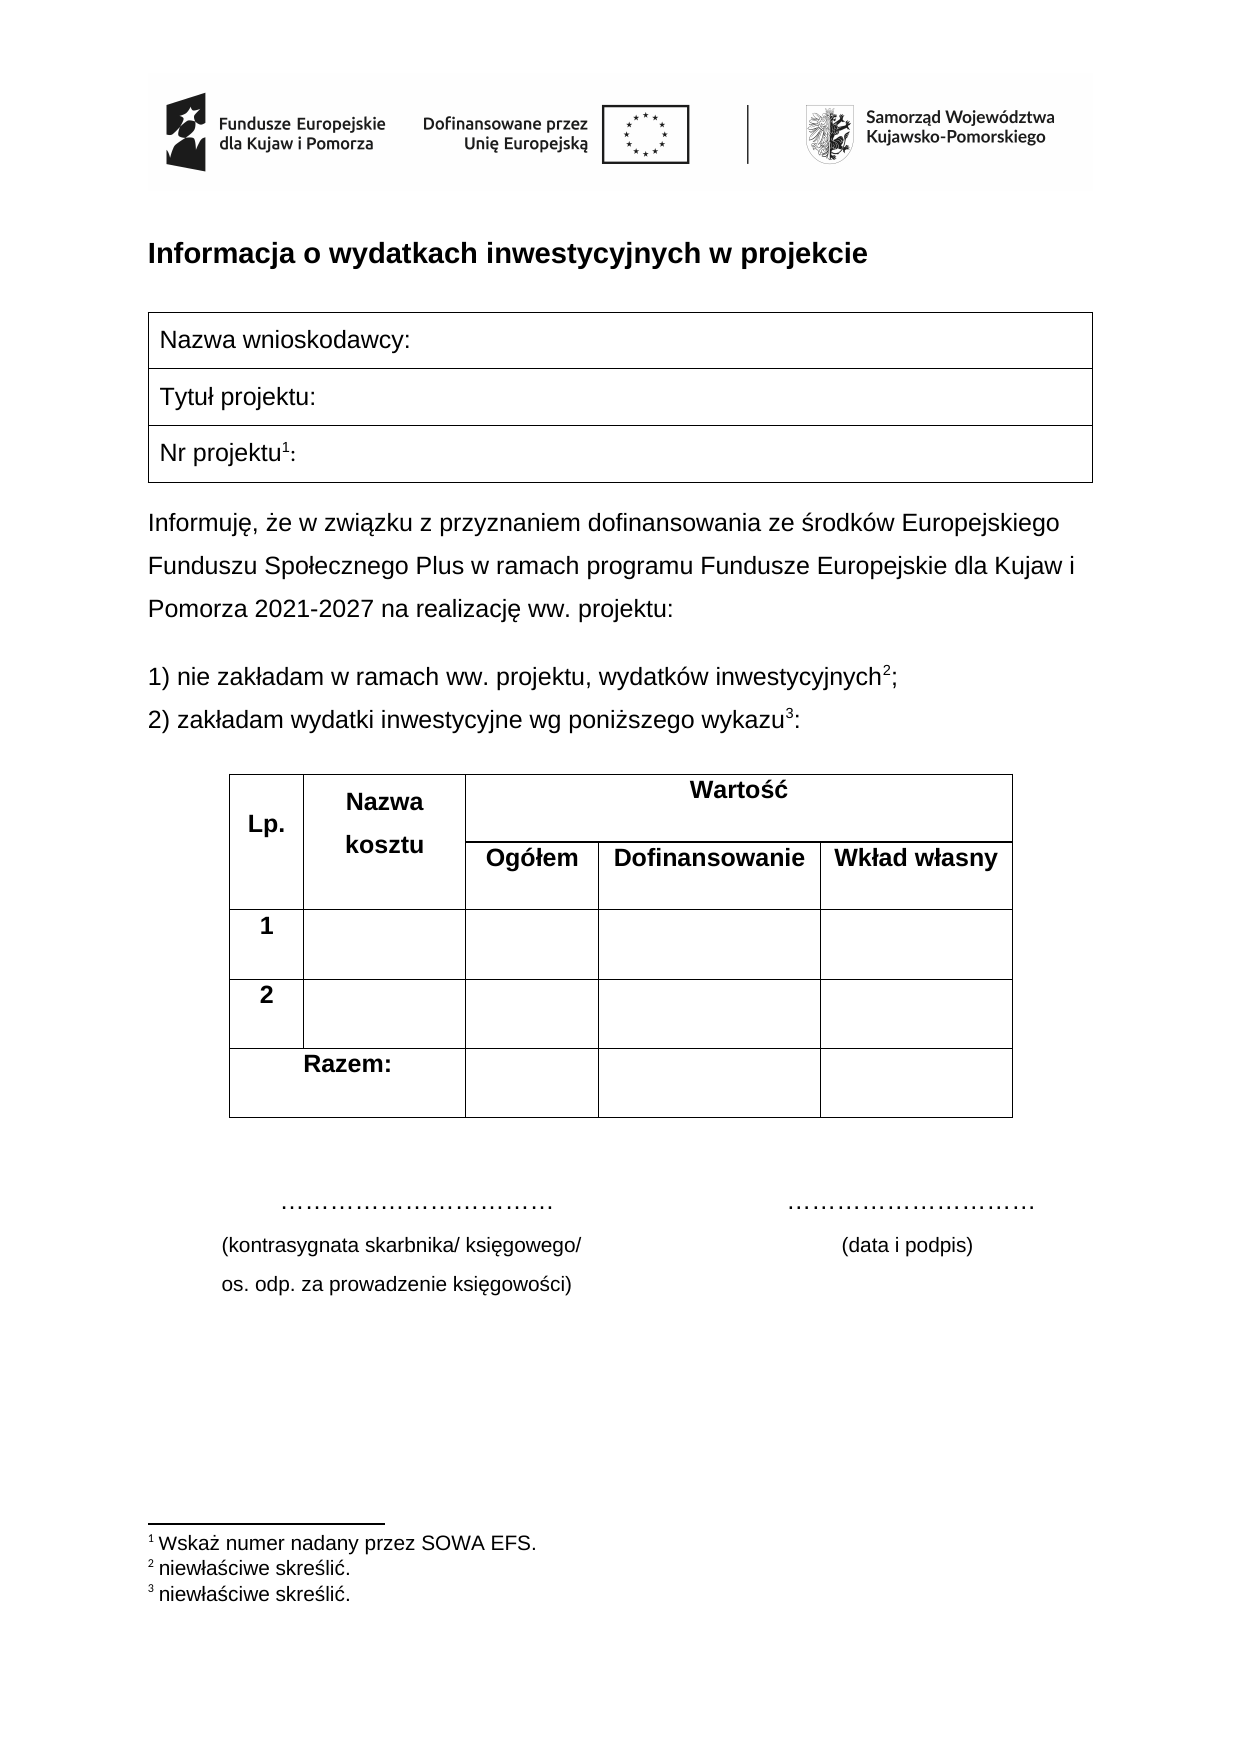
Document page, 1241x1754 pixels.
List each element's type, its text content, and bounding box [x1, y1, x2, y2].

table_cell 1 [230, 910, 303, 978]
table_cell Ogółem [466, 843, 598, 909]
table_cell Nr projektu: [149, 426, 1092, 482]
text …………………………… ………………………… (kontrasygnata skarbnika/ księgowego/ (data i podpis) os. odp. za prowadzenie księgowości) [148, 1186, 1093, 1335]
text 2) zakładam wydatki inwestycyjne wg poniższego wykazu: [148, 705, 1093, 734]
table_cell Dofinansowanie [599, 843, 820, 909]
table_cell Wkład własny [821, 843, 1012, 909]
table_header Wartość [466, 775, 1012, 841]
table_cell [599, 910, 820, 978]
table_cell [304, 980, 465, 1047]
text Informuję, że w związku z przyznaniem dofinansowania ze środków Europejskiego Funduszu Społecznego Plus w ramach programu Fundusze Europejskie dla Kujaw i Pomorza 2021-2027 na realizację ww. projektu: [148, 508, 1093, 623]
table_cell [599, 980, 820, 1047]
table_cell [466, 1049, 598, 1117]
table_cell [821, 980, 1012, 1047]
picture [147, 73, 1093, 191]
table_cell [821, 910, 1012, 978]
text 1) nie zakładam w ramach ww. projektu, wydatków inwestycyjnych; [148, 662, 1093, 691]
table_cell [599, 1049, 820, 1117]
table_header Lp. [230, 775, 303, 909]
table_cell 2 [230, 980, 303, 1047]
table_cell [466, 910, 598, 978]
table_cell [821, 1049, 1012, 1117]
table_header Nazwa kosztu [304, 775, 465, 909]
text Informacja o wydatkach inwestycyjnych w projekcie [148, 236, 1093, 270]
table_header Nazwa wnioskodawcy: [149, 313, 1092, 368]
table_cell [304, 910, 465, 978]
table_cell Razem: [230, 1049, 465, 1117]
table_cell Tytuł projektu: [149, 369, 1092, 425]
table_cell [466, 980, 598, 1047]
